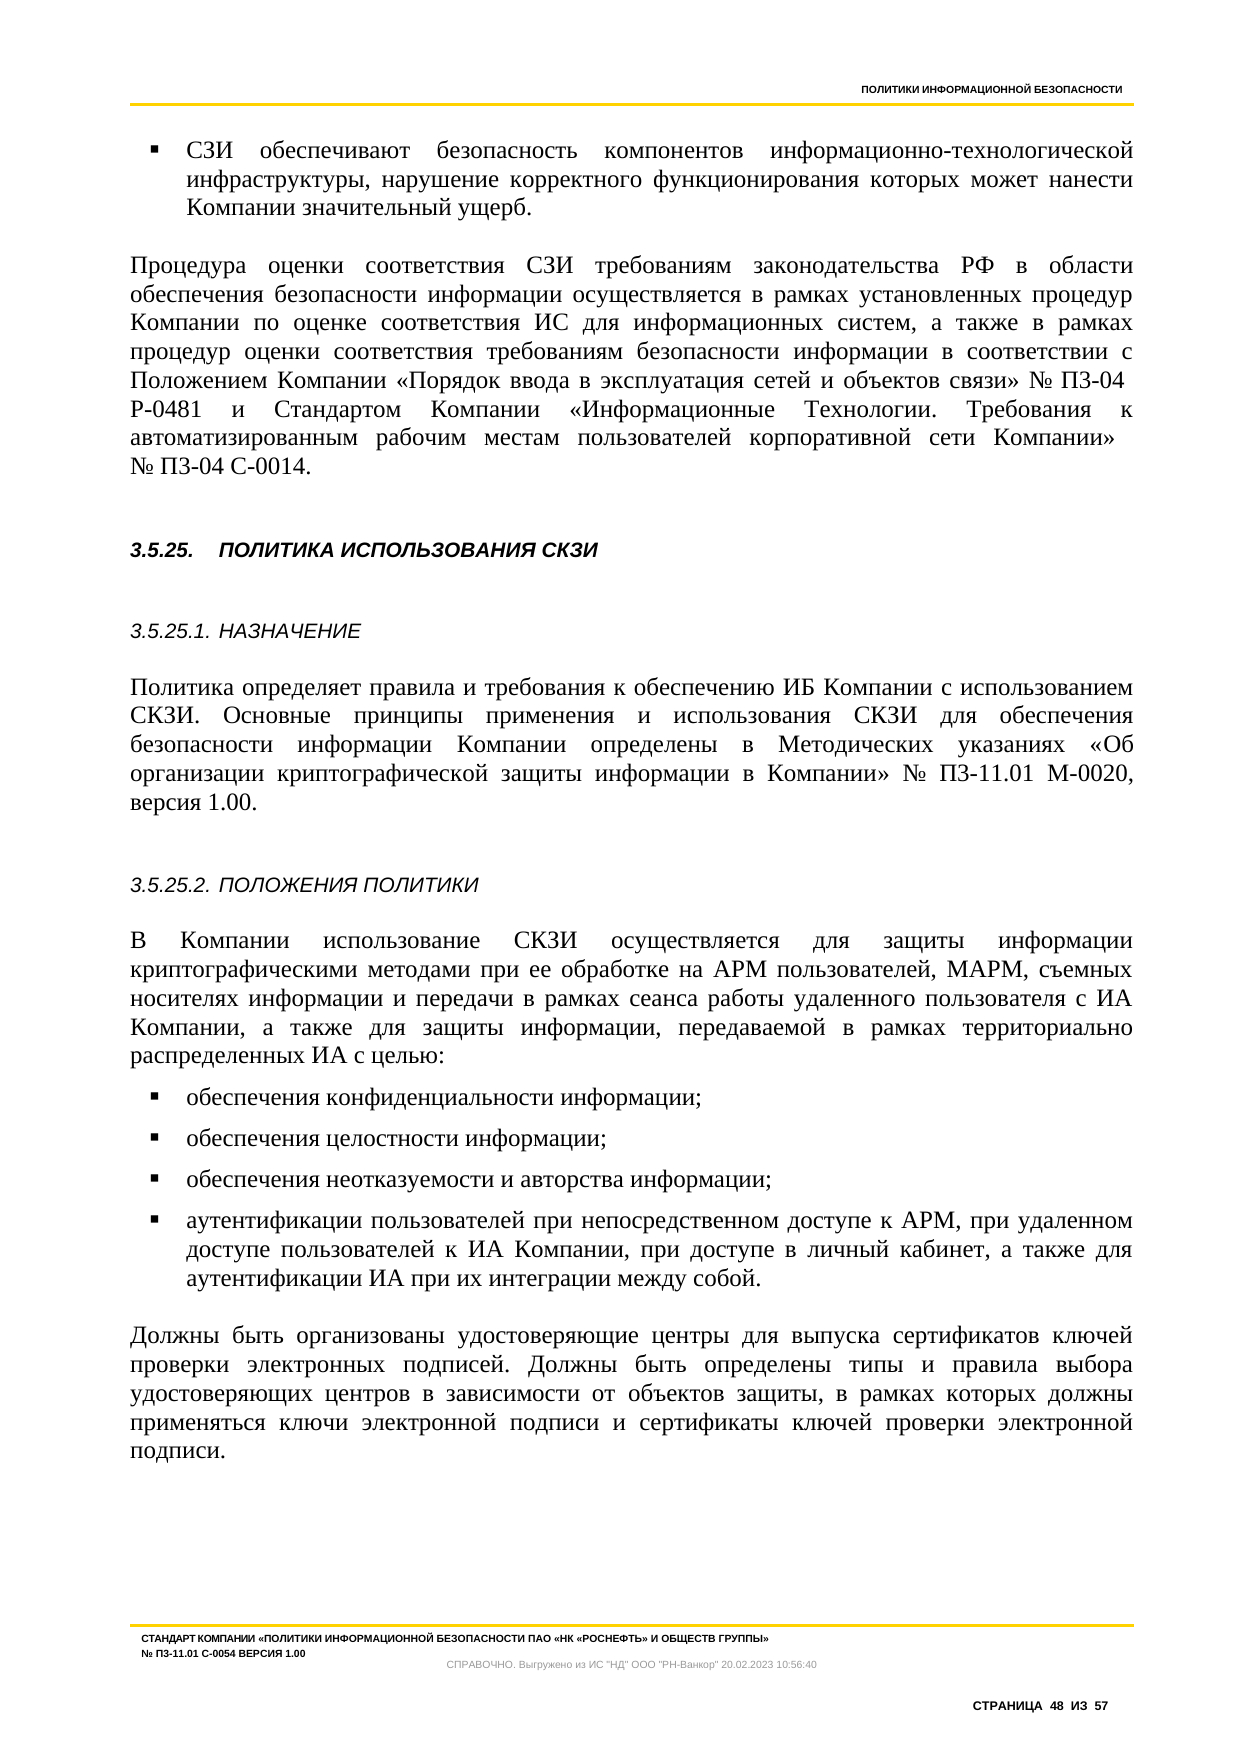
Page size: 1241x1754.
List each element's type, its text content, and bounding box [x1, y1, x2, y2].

list СЗИ обеспечивают безопасность компонентов информационно-технологической инфраструктуры, нарушение корректного функционирования которых может нанести Компании значительный ущерб. [149, 135, 1134, 221]
list обеспечения неотказуемости и авторства информации; [149, 1164, 1134, 1193]
subtitle НАЗНАЧЕНИЕ [130, 619, 1134, 643]
subtitle ПОЛОЖЕНИЯ ПОЛИТИКИ [130, 873, 1134, 897]
text Политика определяет правила и требования к обеспечению ИБ Компании с использованием СКЗИ. Основные принципы применения и использования СКЗИ для обеспечения безопасности информации Компании определены в Методических указаниях «Об организации криптографической защиты информации в Компании» № П3-11.01 М-0020, версия 1.00. [130, 672, 1134, 815]
list обеспечения целостности информации; [149, 1123, 1134, 1152]
text Процедура оценки соответствия СЗИ требованиям законодательства РФ в области обеспечения безопасности информации осуществляется в рамках установленных процедур Компании по оценке соответствия ИС для информационных систем, а также в рамках процедур оценки соответствия требованиям безопасности информации в соответствии с Положением Компании «Порядок ввода в эксплуатация сетей и объектов связи» № П3-04 Р-0481 и Стандартом Компании «Информационные Технологии. Требования к автоматизированным рабочим местам пользователей корпоративной сети Компании» № П3-04 С-0014. [130, 250, 1134, 480]
text Должны быть организованы удостоверяющие центры для выпуска сертификатов ключей проверки электронных подписей. Должны быть определены типы и правила выбора удостоверяющих центров в зависимости от объектов защиты, в рамках которых должны применяться ключи электронной подписи и сертификаты ключей проверки электронной подписи. [130, 1321, 1134, 1464]
list ПОЛИТИКА ИСПОЛЬЗОВАНИЯ СКЗИ [130, 537, 1134, 561]
list обеспечения конфиденциальности информации; [149, 1082, 1134, 1111]
list аутентификации пользователей при непосредственном доступе к АРМ, при удаленном доступе пользователей к ИА Компании, при доступе в личный кабинет, а также для аутентификации ИА при их интеграции между собой. [149, 1206, 1134, 1292]
text В Компании использование СКЗИ осуществляется для защиты информации криптографическими методами при ее обработке на АРМ пользователей, МАРМ, съемных носителях информации и передачи в рамках сеанса работы удаленного пользователя с ИА Компании, а также для защиты информации, передаваемой в рамках территориально распределенных ИА с целью: [130, 926, 1134, 1069]
